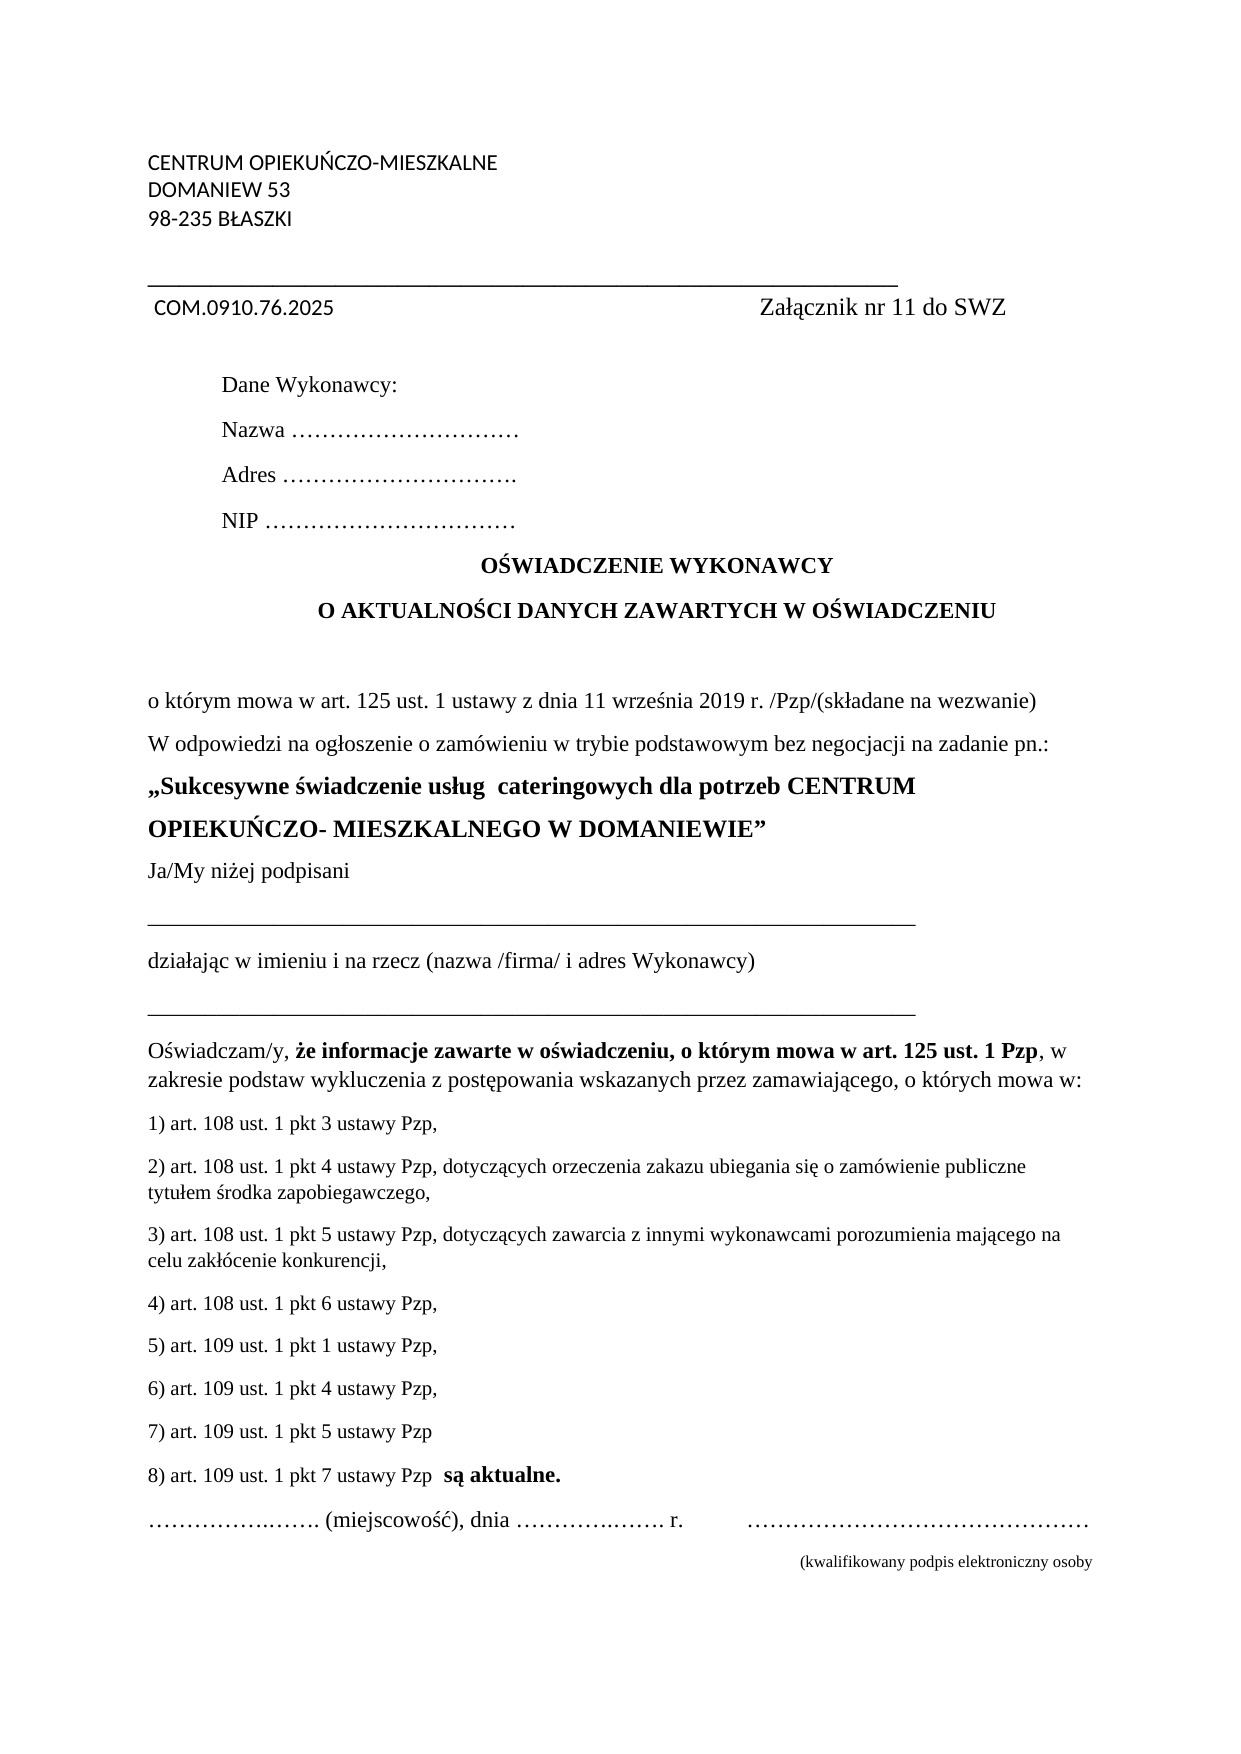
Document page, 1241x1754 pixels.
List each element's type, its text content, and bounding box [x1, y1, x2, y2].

text 6) art. 109 ust. 1 pkt 4 ustawy Pzp, [148, 1376, 1093, 1400]
text Adres …………………………. [148, 462, 1093, 488]
text Oświadczam/y, że informacje zawarte w oświadczeniu, o którym mowa w art. 125 ust. 1 Pzp, w zakresie podstaw wykluczenia z postępowania wskazanych przez zamawiającego, o których mowa w: [148, 1037, 1093, 1092]
text NIP …………………………… [148, 507, 1093, 533]
text ________________________________________________________________________ [148, 265, 1093, 289]
text (kwalifikowany podpis elektroniczny osoby [148, 1551, 1093, 1571]
text 7) art. 109 ust. 1 pkt 5 ustawy Pzp [148, 1418, 1093, 1443]
text Ja/My niżej podpisani [148, 857, 1093, 883]
text O AKTUALNOŚCI DANYCH ZAWARTYCH W OŚWIADCZENIU [148, 597, 1093, 623]
text DOMANIEW 53 [148, 176, 1093, 204]
text ___________________________________________________________________ [148, 992, 1093, 1019]
text o którym mowa w art. 125 ust. 1 ustawy z dnia 11 września 2019 r. /Pzp/(składane na wezwanie) [148, 687, 1093, 713]
text OŚWIADCZENIE WYKONAWCY [148, 552, 1093, 578]
text W odpowiedzi na ogłoszenie o zamówieniu w trybie podstawowym bez negocjacji na zadanie pn.: „Sukcesywne świadczenie usług cateringowych dla potrzeb CENTRUM OPIEKUŃCZO- MIESZKALNEGO W DOMANIEWIE” [148, 730, 1093, 843]
text …………….……. (miejscowość), dnia ………….……. r. ……………………………………… [148, 1506, 1093, 1533]
text CENTRUM OPIEKUŃCZO-MIESZKALNE [148, 148, 1093, 176]
text COM.0910.76.2025 Załącznik nr 11 do SWZ [148, 292, 1093, 352]
text ___________________________________________________________________ [148, 902, 1093, 928]
text 1) art. 108 ust. 1 pkt 3 ustawy Pzp, [148, 1111, 1093, 1135]
text działając w imieniu i na rzecz (nazwa /firma/ i adres Wykonawcy) [148, 947, 1093, 974]
text 5) art. 109 ust. 1 pkt 1 ustawy Pzp, [148, 1333, 1093, 1357]
text 4) art. 108 ust. 1 pkt 6 ustawy Pzp, [148, 1291, 1093, 1315]
text 8) art. 109 ust. 1 pkt 7 ustawy Pzp są aktualne. [148, 1461, 1093, 1487]
text 3) art. 108 ust. 1 pkt 5 ustawy Pzp, dotyczących zawarcia z innymi wykonawcami porozumienia mającego na celu zakłócenie konkurencji, [148, 1222, 1093, 1272]
text 98-235 BŁASZKI [148, 204, 1093, 232]
text Dane Wykonawcy: [148, 371, 1093, 398]
text Nazwa ………………………… [148, 416, 1093, 443]
text 2) art. 108 ust. 1 pkt 4 ustawy Pzp, dotyczących orzeczenia zakazu ubiegania się o zamówienie publiczne tytułem środka zapobiegawczego, [148, 1154, 1093, 1204]
